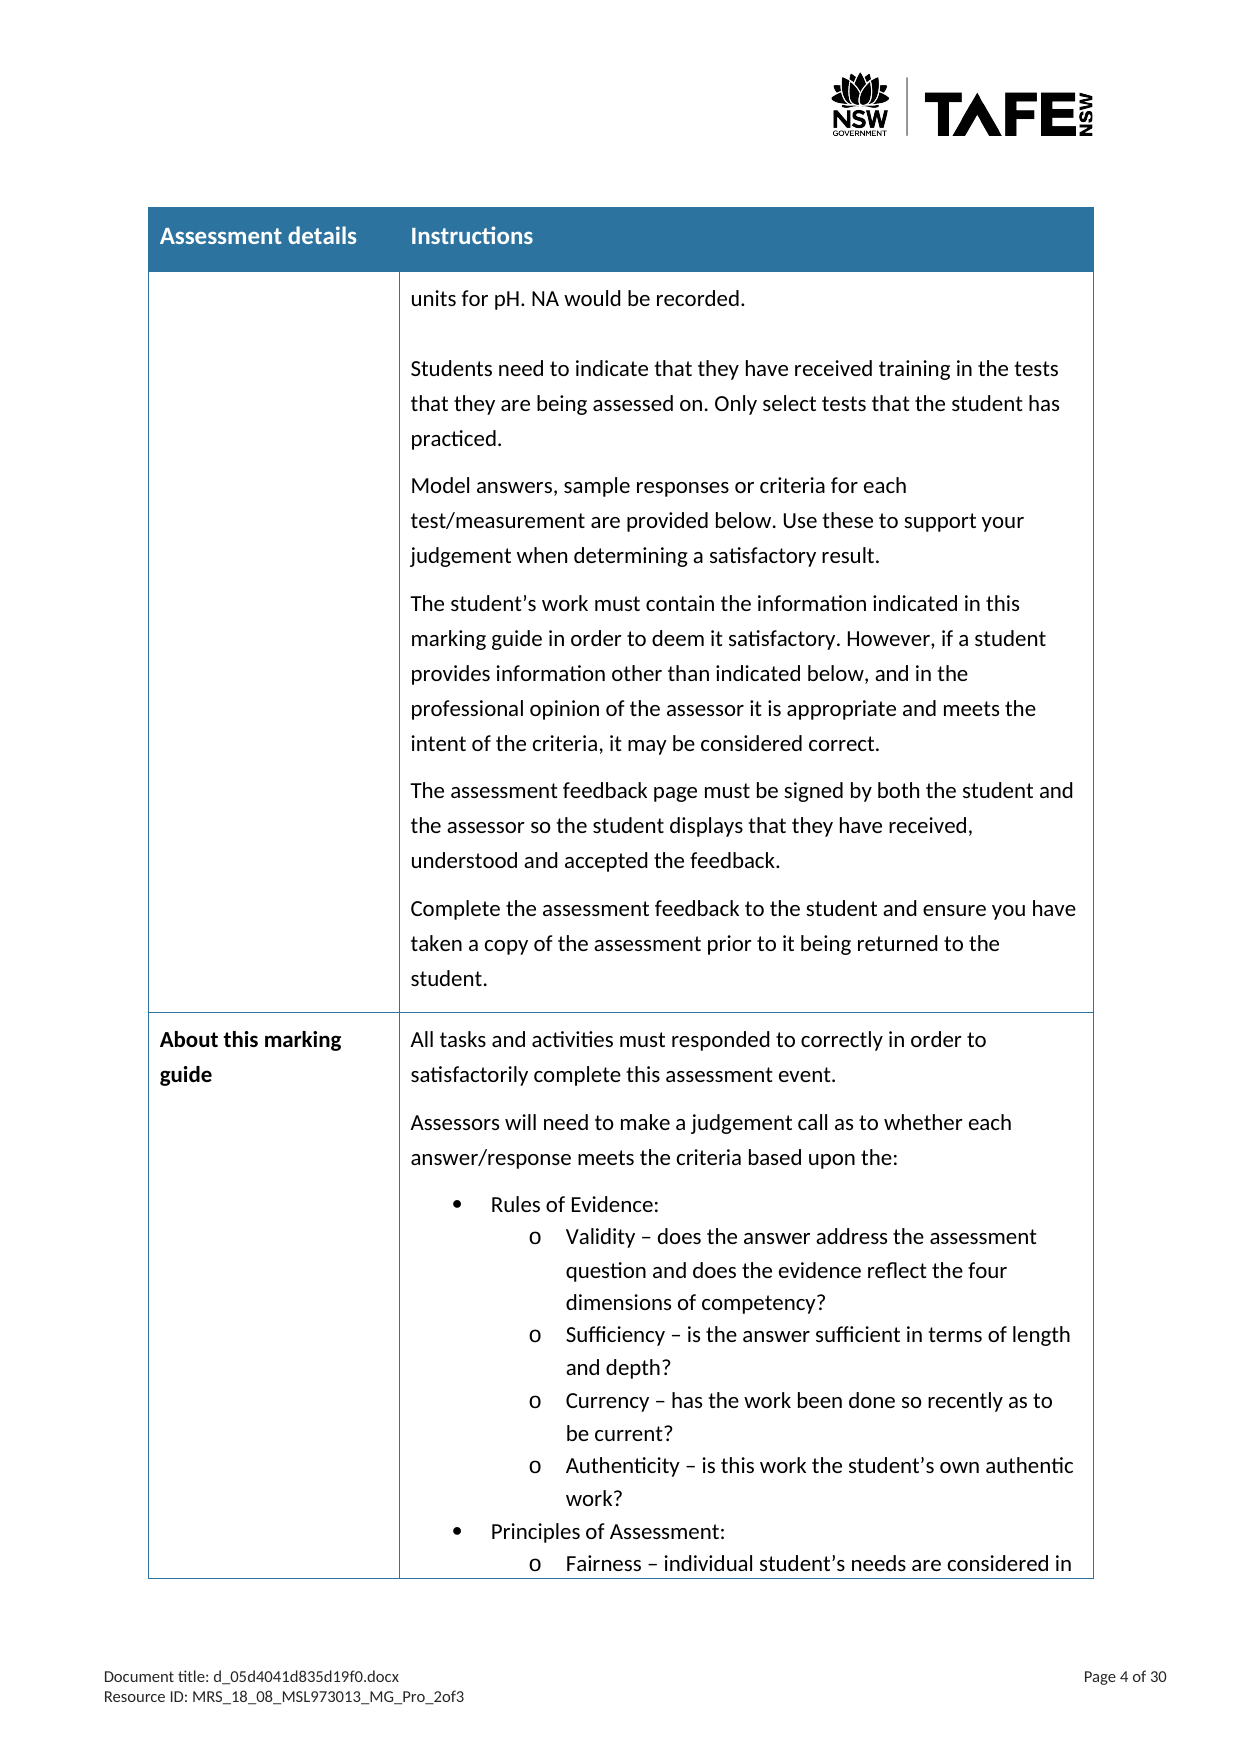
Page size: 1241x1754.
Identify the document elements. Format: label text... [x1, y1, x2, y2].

table_header Assessment details [149, 208, 399, 271]
table_cell About this marking guide [149, 1013, 399, 1578]
table_header Instructions [400, 208, 1093, 271]
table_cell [400, 272, 1093, 1012]
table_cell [149, 272, 399, 1012]
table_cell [400, 1013, 1093, 1578]
picture [831, 71, 1093, 137]
